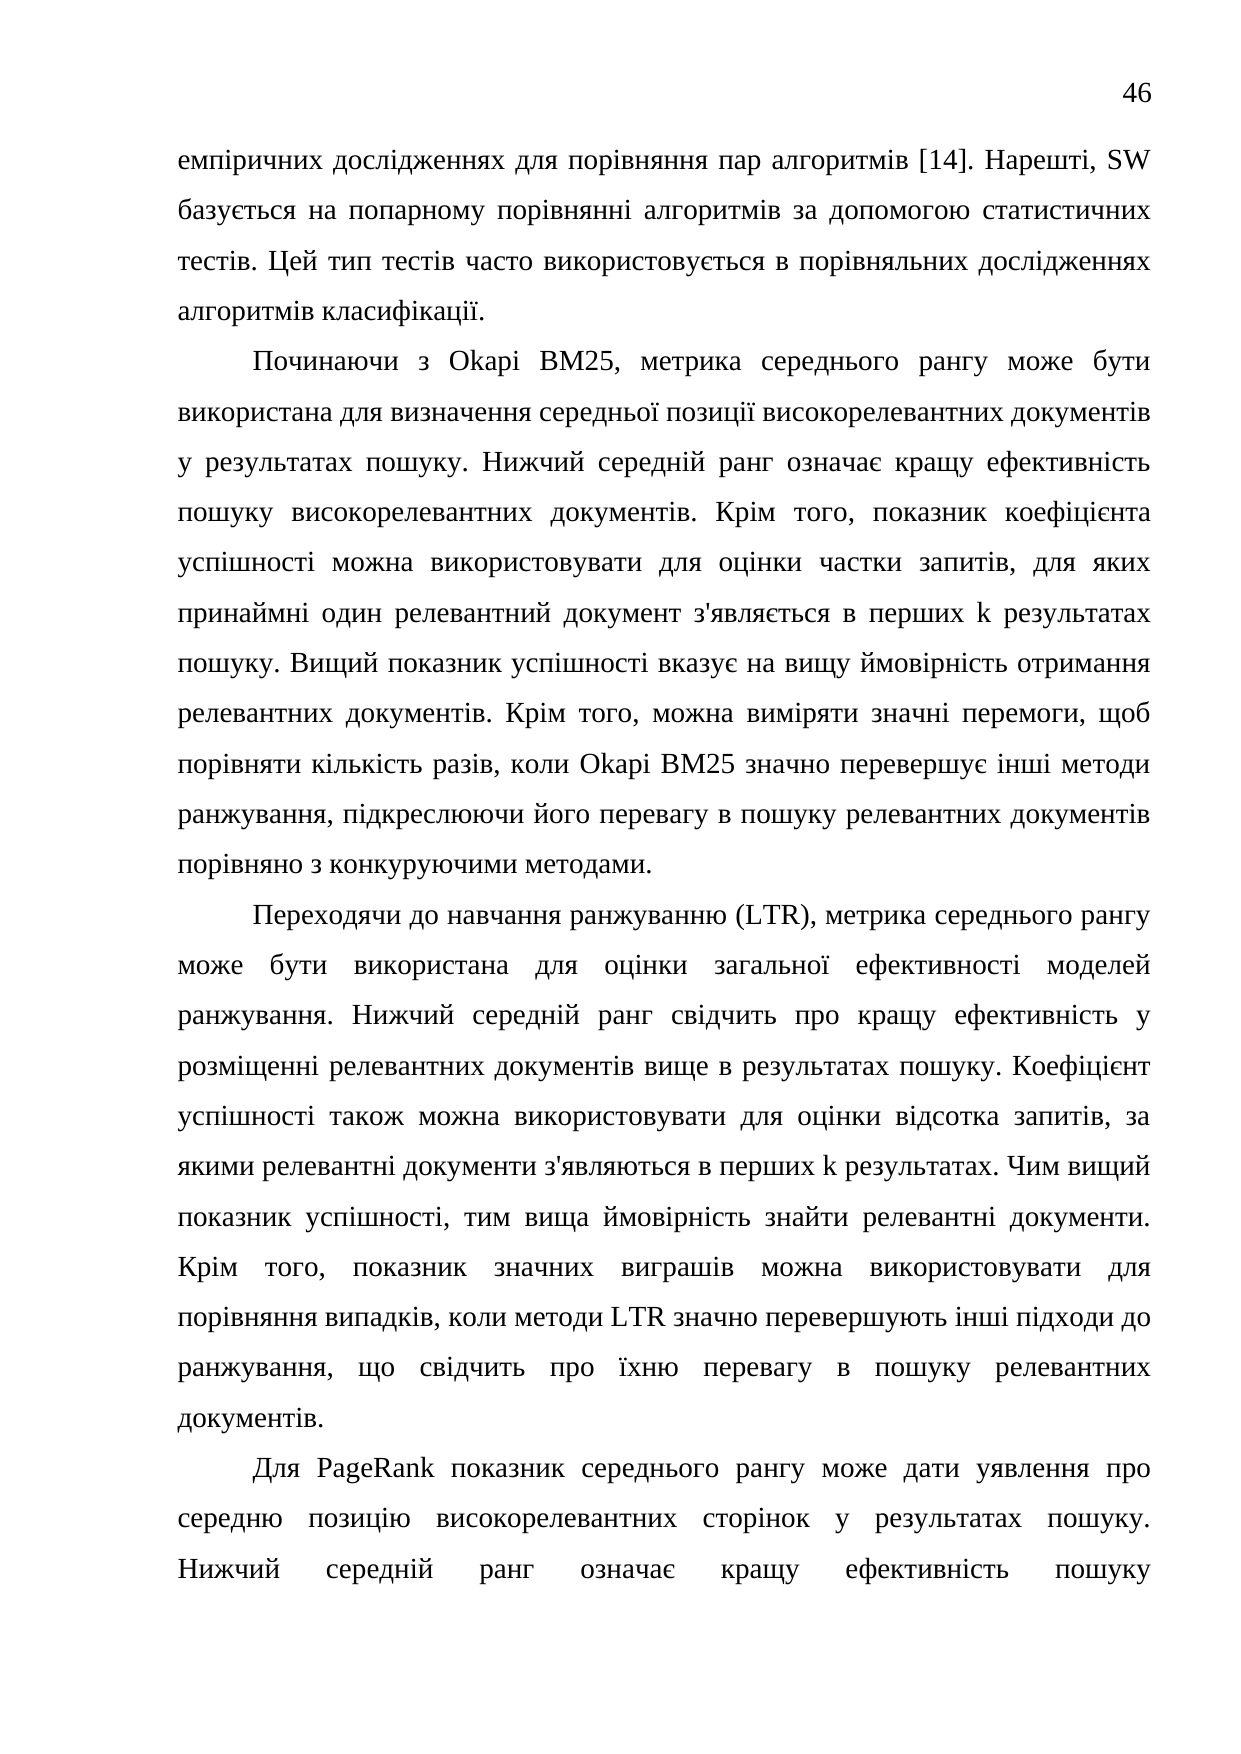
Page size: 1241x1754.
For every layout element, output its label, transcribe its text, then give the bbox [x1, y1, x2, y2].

text Переходячи до навчання ранжуванню (LTR), метрика середнього рангу може бути використана для оцінки загальної ефективності моделей ранжування. Нижчий середній ранг свідчить про кращу ефективність у розміщенні релевантних документів вище в результатах пошуку. Коефіцієнт успішності також можна використовувати для оцінки відсотка запитів, за якими релевантні документи з'являються в перших k результатах. Чим вищий показник успішності, тим вища ймовірність знайти релевантні документи. Крім того, показник значних виграшів можна використовувати для порівняння випадків, коли методи LTR значно перевершують інші підходи до ранжування, що свідчить про їхню перевагу в пошуку релевантних документів. [177, 897, 1152, 1433]
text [177, 142, 1152, 327]
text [177, 1450, 1152, 1584]
text Починаючи з Okapi BM25, метрика середнього рангу може бути використана для визначення середньої позиції високорелевантних документів у результатах пошуку. Нижчий середній ранг означає кращу ефективність пошуку високорелевантних документів. Крім того, показник коефіцієнта успішності можна використовувати для оцінки частки запитів, для яких принаймні один релевантний документ з'являється в перших k результатах пошуку. Вищий показник успішності вказує на вищу ймовірність отримання релевантних документів. Крім того, можна виміряти значні перемоги, щоб порівняти кількість разів, коли Okapi BM25 значно перевершує інші методи ранжування, підкреслюючи його перевагу в пошуку релевантних документів порівняно з конкуруючими методами. [177, 343, 1152, 880]
